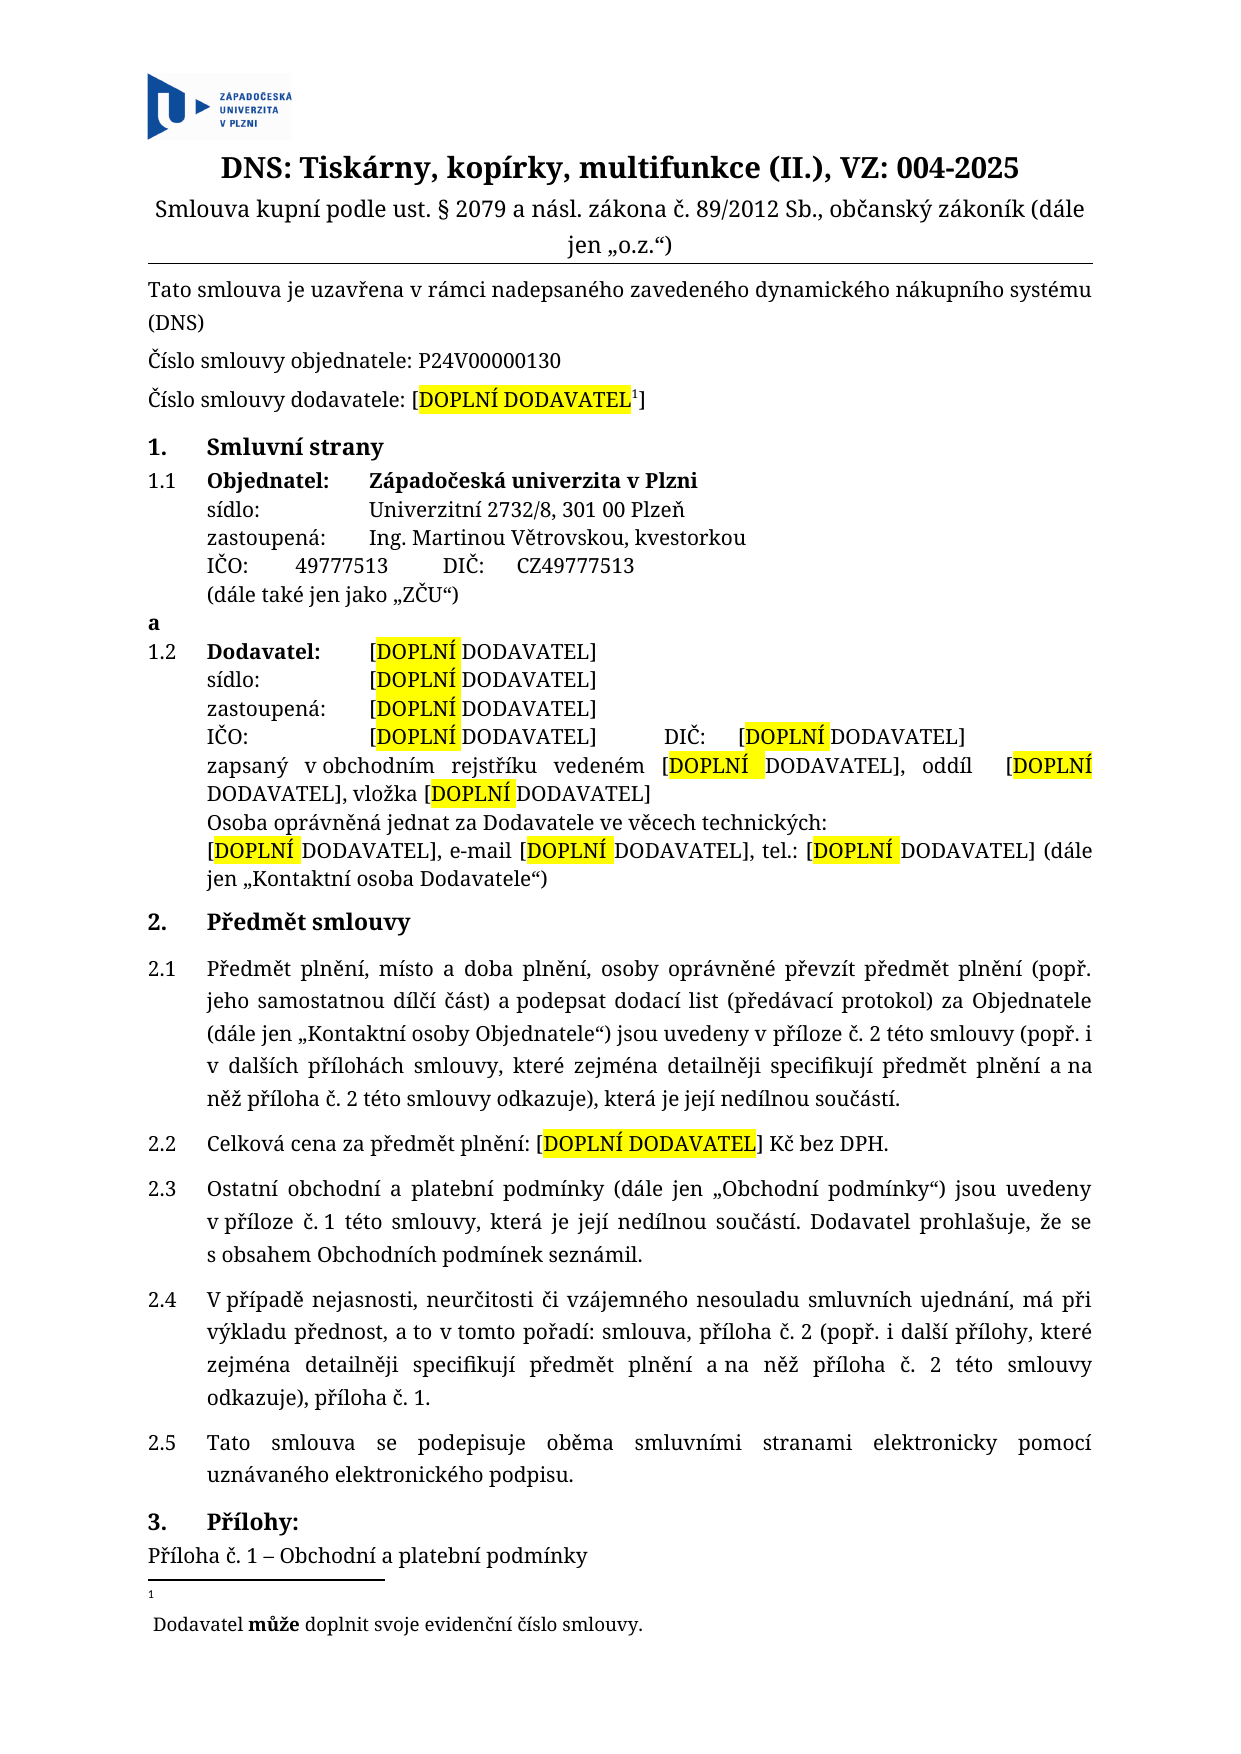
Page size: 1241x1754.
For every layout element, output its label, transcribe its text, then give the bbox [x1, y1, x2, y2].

list Dodavatel: [DOPLNÍ DODAVATEL] [148, 637, 376, 665]
list Přílohy: [148, 1505, 1093, 1537]
list Celková cena za předmět plnění: [DOPLNÍ DODAVATEL] Kč bez DPH. [756, 1129, 1093, 1158]
text sídlo: Univerzitní 2732/8, 301 00 Plzeň [207, 495, 1093, 523]
list Celková cena za předmět plnění: [DOPLNÍ DODAVATEL] Kč bez DPH. [148, 1129, 543, 1158]
list Objednatel: Západočeská univerzita v Plzni [148, 466, 1093, 495]
picture [147, 73, 292, 140]
text sídlo: [DOPLNÍ DODAVATEL] [461, 665, 1093, 694]
text [DOPLNÍ DODAVATEL], e-mail [DOPLNÍ DODAVATEL], tel.: [DOPLNÍ DODAVATEL] (dále jen „Kontaktní osoba Dodavatele“) [207, 836, 1093, 893]
text Číslo smlouvy dodavatele: [DOPLNÍ DODAVATEL] [631, 385, 1093, 414]
text zastoupená: [DOPLNÍ DODAVATEL] [207, 694, 376, 722]
list Dodavatel: [DOPLNÍ DODAVATEL] [461, 637, 1093, 665]
text Smlouva kupní podle ust. § 2079 a násl. zákona č. 89/2012 Sb., občanský zákoník (dále jen „o.z.“) [148, 193, 1093, 263]
text IČO: [DOPLNÍ DODAVATEL] DIČ: [DOPLNÍ DODAVATEL] [461, 722, 745, 751]
list V případě nejasnosti, neurčitosti či vzájemného nesouladu smluvních ujednání, má při výkladu přednost, a to v tomto pořadí: smlouva, příloha č. 2 (popř. i další přílohy, které zejména detailněji specifikují předmět plnění a na něž příloha č. 2 této smlouvy odkazuje), příloha č. 1. [148, 1285, 1093, 1411]
text Příloha č. 1 – Obchodní a platební podmínky [148, 1541, 1093, 1570]
text zastoupená: Ing. Martinou Větrovskou, kvestorkou [207, 523, 1093, 552]
text Tato smlouva je uzavřena v rámci nadepsaného zavedeného dynamického nákupního systému (DNS) [148, 275, 1093, 336]
list Smluvní strany [148, 430, 1093, 462]
text IČO: 49777513 DIČ: CZ49777513 [207, 552, 1093, 580]
list Tato smlouva se podepisuje oběma smluvními stranami elektronicky pomocí uznávaného elektronického podpisu. [148, 1428, 1093, 1489]
text zapsaný v obchodním rejstříku vedeném [DOPLNÍ DODAVATEL], oddíl [DOPLNÍ DODAVATEL], vložka [DOPLNÍ DODAVATEL] [207, 751, 1093, 808]
list Ostatní obchodní a platební podmínky (dále jen „Obchodní podmínky“) jsou uvedeny v příloze č. 1 této smlouvy, která je její nedílnou součástí. Dodavatel prohlašuje, že se s obsahem Obchodních podmínek seznámil. [148, 1174, 1093, 1268]
text zastoupená: [DOPLNÍ DODAVATEL] [461, 694, 1093, 722]
text Číslo smlouvy dodavatele: [DOPLNÍ DODAVATEL] [148, 385, 419, 414]
text Osoba oprávněná jednat za Dodavatele ve věcech technických: [207, 808, 1093, 836]
text IČO: [DOPLNÍ DODAVATEL] DIČ: [DOPLNÍ DODAVATEL] [830, 722, 1093, 751]
text IČO: [DOPLNÍ DODAVATEL] DIČ: [DOPLNÍ DODAVATEL] [207, 722, 376, 751]
list Předmět plnění, místo a doba plnění, osoby oprávněné převzít předmět plnění (popř. jeho samostatnou dílčí část) a podepsat dodací list (předávací protokol) za Objednatele (dále jen „Kontaktní osoby Objednatele“) jsou uvedeny v příloze č. 2 této smlouvy (popř. i v dalších přílohách smlouvy, které zejména detailněji specifikují předmět plnění a na něž příloha č. 2 této smlouvy odkazuje), která je její nedílnou součástí. [148, 954, 1093, 1113]
list Předmět smlouvy [148, 905, 1093, 937]
text sídlo: [DOPLNÍ DODAVATEL] [207, 665, 376, 694]
text DNS: Tiskárny, kopírky, multifunkce (II.), VZ: 004-2025 [148, 148, 1093, 187]
text a [148, 608, 1093, 637]
text Číslo smlouvy objednatele: P24V00000130 [148, 346, 1093, 375]
text (dále také jen jako „ZČU“) [207, 580, 1093, 608]
